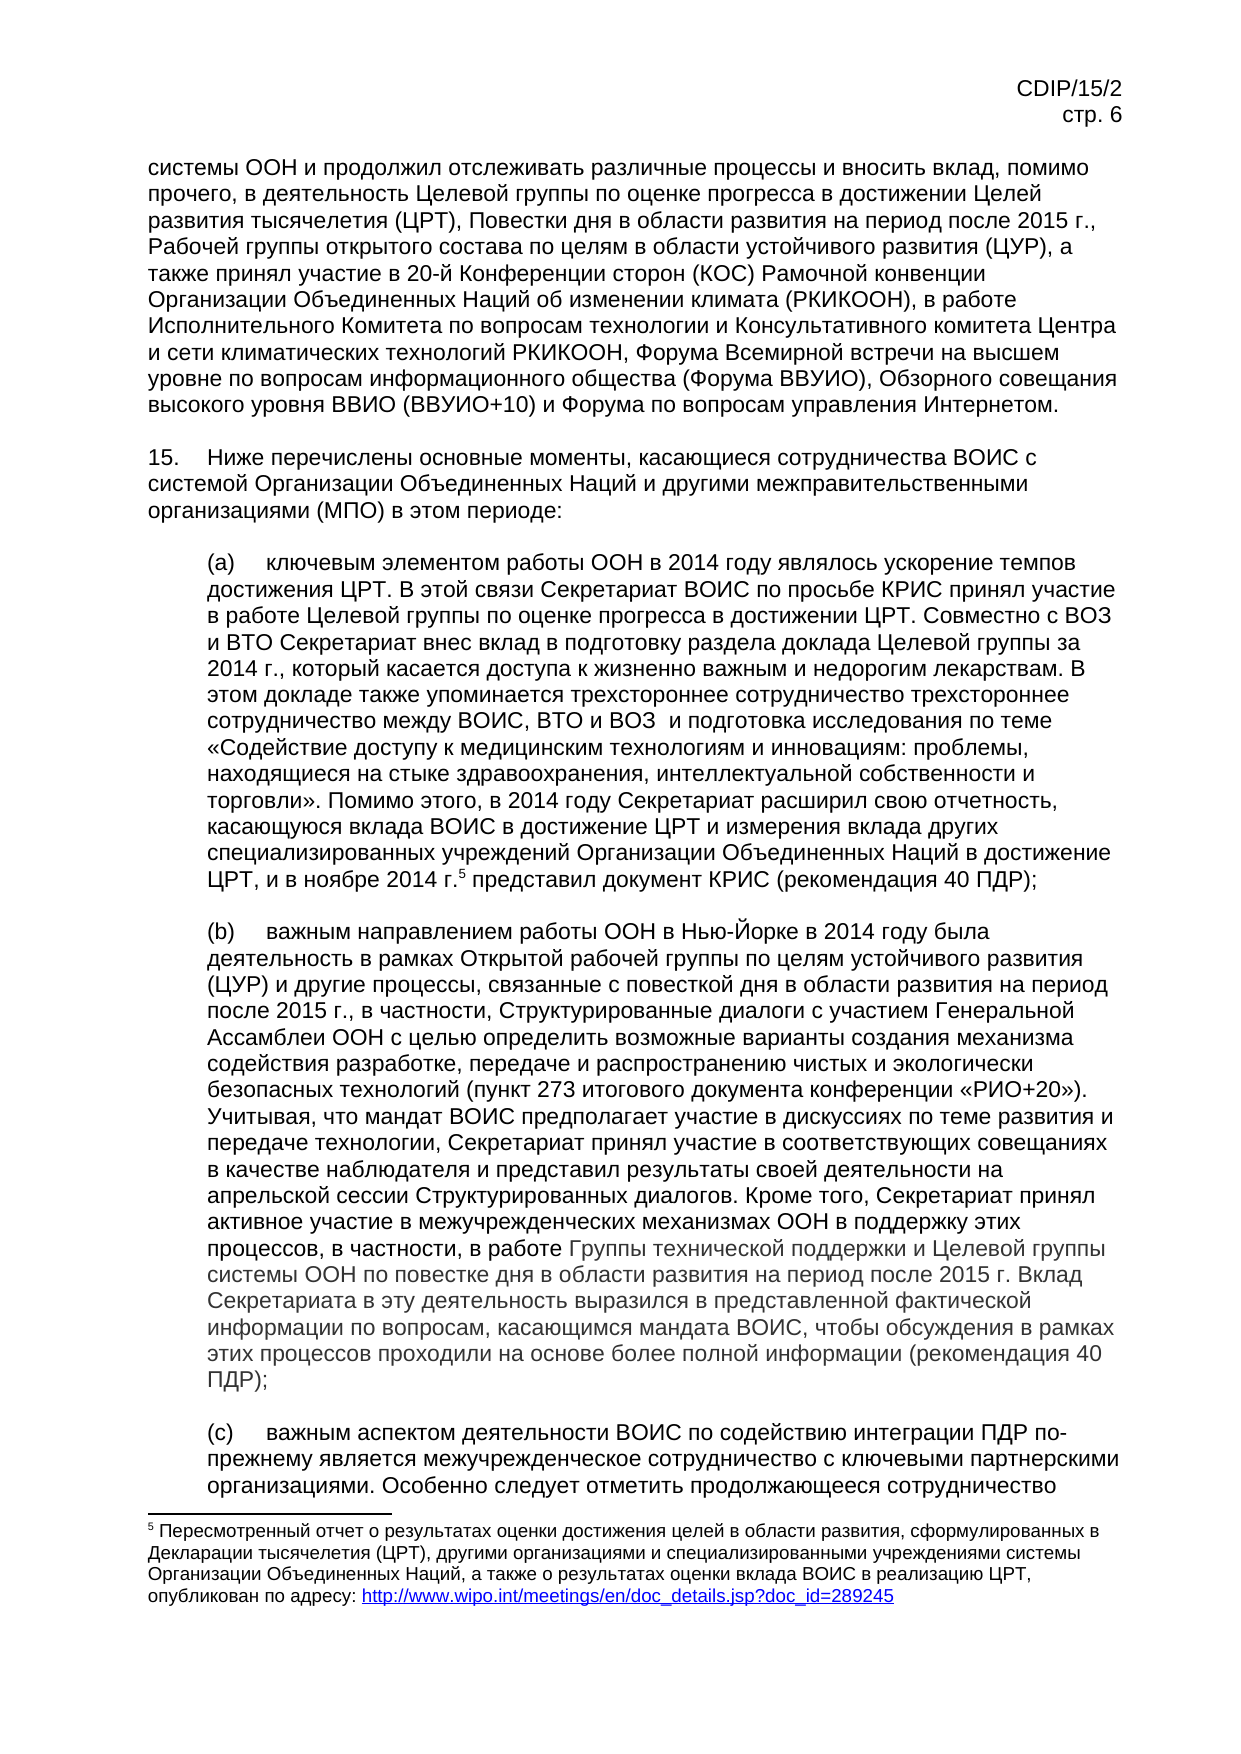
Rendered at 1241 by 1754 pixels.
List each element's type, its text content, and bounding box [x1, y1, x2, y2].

text 15. Ниже перечислены основные моменты, касающиеся сотрудничества ВОИС с системой Организации Объединенных Наций и другими межправительственными организациями (МПО) в этом периоде: [148, 444, 1122, 523]
text (a) ключевым элементом работы ООН в 2014 году являлось ускорение темпов достижения ЦРТ. В этой связи Секретариат ВОИС по просьбе КРИС принял участие в работе Целевой группы по оценке прогресса в достижении ЦРТ. Совместно с ВОЗ и ВТО Секретариат внес вклад в подготовку раздела доклада Целевой группы за 2014 г., который касается доступа к жизненно важным и недорогим лекарствам. В этом докладе также упоминается трехстороннее сотрудничество трехстороннее сотрудничество между ВОИС, ВТО и ВОЗ и подготовка исследования по теме «Содействие доступу к медицинским технологиям и инновациям: проблемы, находящиеся на стыке здравоохранения, интеллектуальной собственности и торговли». Помимо этого, в 2014 году Секретариат расширил свою отчетность, касающуюся вклада ВОИС в достижение ЦРТ и измерения вклада других специализированных учреждений Организации Объединенных Наций в достижение ЦРТ, и в ноябре 2014 г. представил документ КРИС (рекомендация 40 ПДР); [207, 549, 1122, 892]
text (b) важным направлением работы ООН в Нью-Йорке в 2014 году была деятельность в рамках Открытой рабочей группы по целям устойчивого развития (ЦУР) и другие процессы, связанные с повесткой дня в области развития на период после 2015 г., в частности, Структурированные диалоги с участием Генеральной Ассамблеи ООН с целью определить возможные варианты создания механизма содействия разработке, передаче и распространению чистых и экологически безопасных технологий (пункт 273 итогового документа конференции «РИО+20»). Учитывая, что мандат ВОИС предполагает участие в дискуссиях по теме развития и передаче технологии, Секретариат принял участие в соответствующих совещаниях в качестве наблюдателя и представил результаты своей деятельности на апрельской сессии Структурированных диалогов. Кроме того, Секретариат принял активное участие в межучрежденческих механизмах ООН в поддержку этих процессов, в частности, в работе Группы технической поддержки и Целевой группы системы ООН по повестке дня в области развития на период после 2015 г. Вклад Секретариата в эту деятельность выразился в представленной фактической информации по вопросам, касающимся мандата ВОИС, чтобы обсуждения в рамках этих процессов проходили на основе более полной информации (рекомендация 40 ПДР); [207, 918, 1122, 1393]
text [148, 154, 1122, 418]
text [207, 1419, 1122, 1498]
